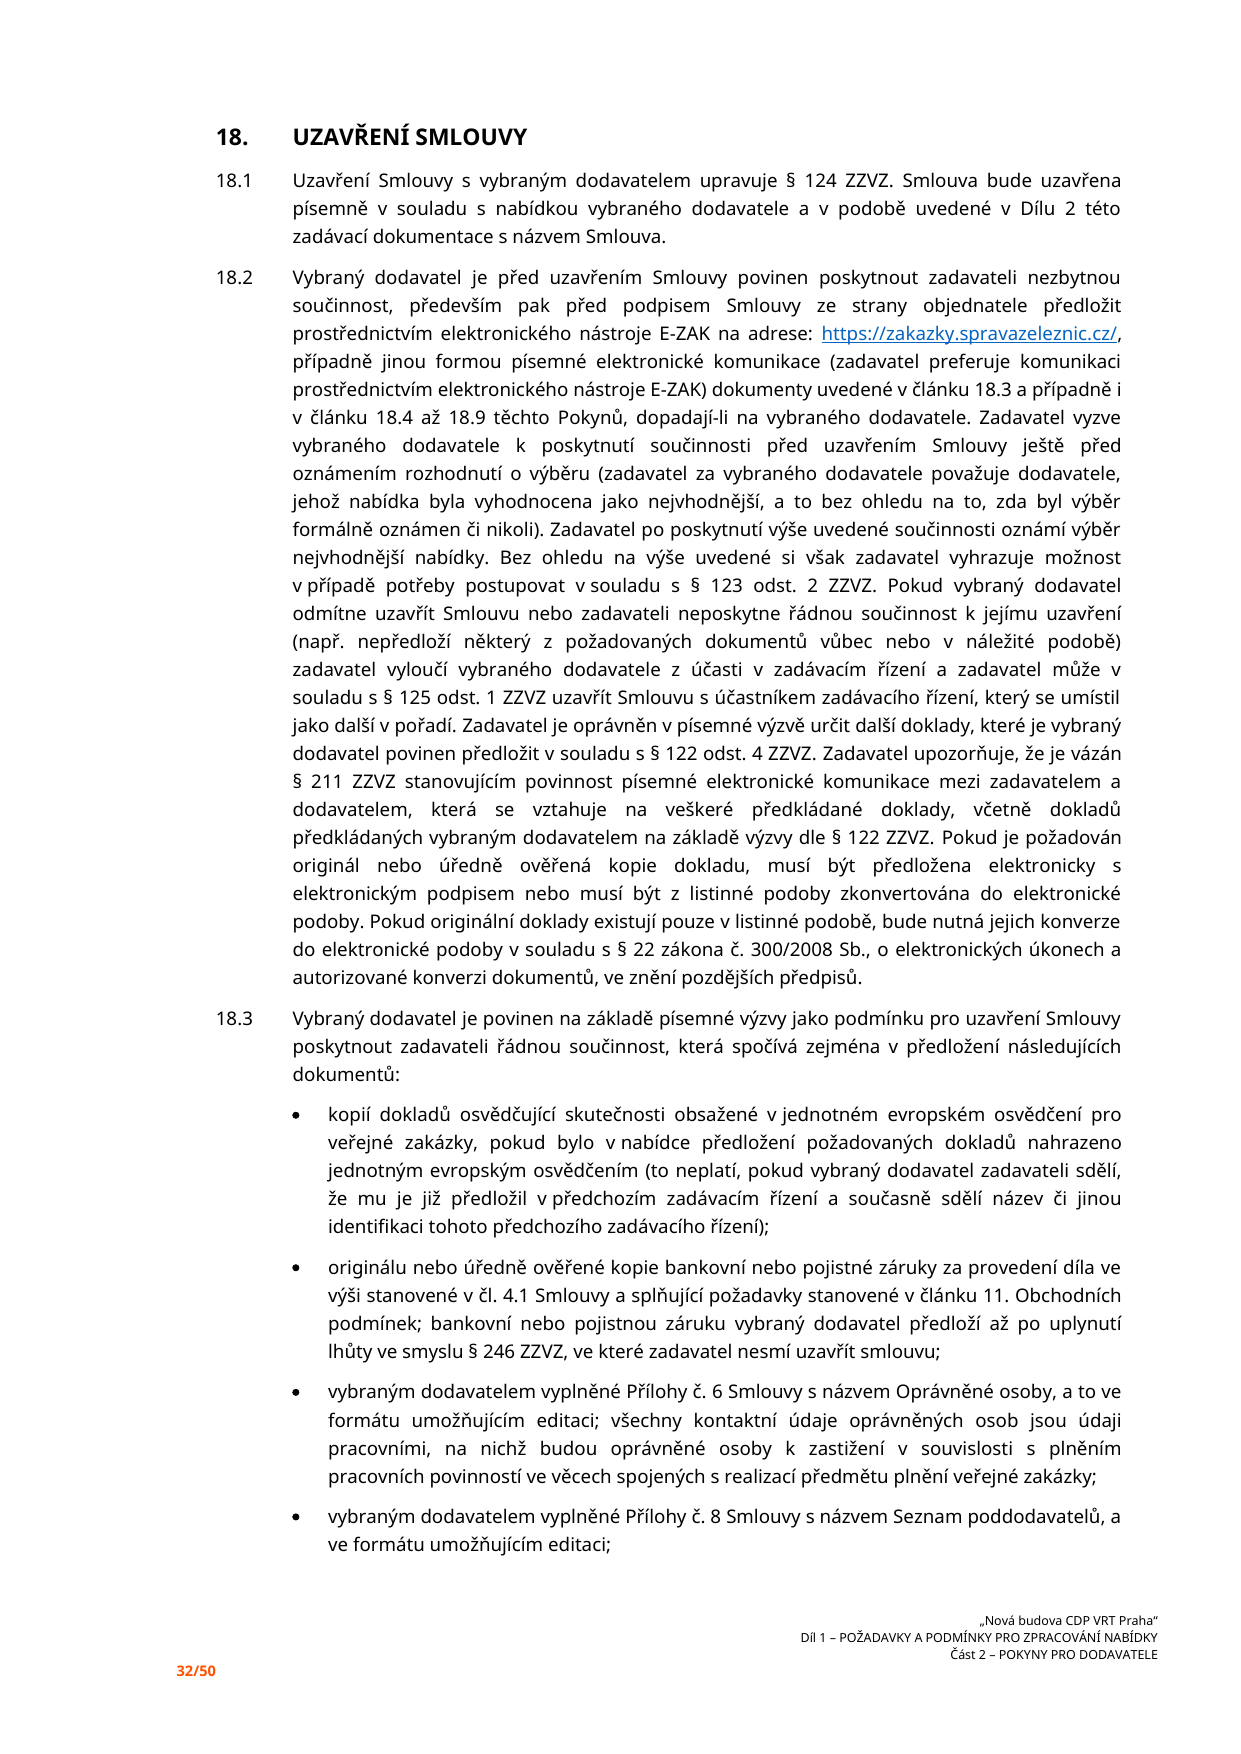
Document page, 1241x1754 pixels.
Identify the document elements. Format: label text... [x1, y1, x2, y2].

text vybraným dodavatelem vyplněné Přílohy č. 6 Smlouvy s názvem Oprávněné osoby, a to ve formátu umožňujícím editaci; všechny kontaktní údaje oprávněných osob jsou údaji pracovními, na nichž budou oprávněné osoby k zastižení v souvislosti s plněním pracovních povinností ve věcech spojených s realizací předmětu plnění veřejné zakázky; [292, 1379, 1122, 1488]
text Uzavření Smlouvy s vybraným dodavatelem upravuje § 124 ZZVZ. Smlouva bude uzavřena písemně v souladu s nabídkou vybraného dodavatele a v podobě uvedené v Dílu 2 této zadávací dokumentace s názvem Smlouva. [216, 167, 1122, 249]
text Vybraný dodavatel je před uzavřením Smlouvy povinen poskytnout zadavateli nezbytnou součinnost, především pak před podpisem Smlouvy ze strany objednatele předložit prostřednictvím elektronického nástroje E-ZAK na adrese: https://zakazky.spravazeleznic.cz/, případně jinou formou písemné elektronické komunikace (zadavatel preferuje komunikaci prostřednictvím elektronického nástroje E-ZAK) dokumenty uvedené v článku 18.3 a případně i v článku 18.4 až 18.9 těchto Pokynů, dopadají-li na vybraného dodavatele. Zadavatel vyzve vybraného dodavatele k poskytnutí součinnosti před uzavřením Smlouvy ještě před oznámením rozhodnutí o výběru (zadavatel za vybraného dodavatele považuje dodavatele, jehož nabídka byla vyhodnocena jako nejvhodnější, a to bez ohledu na to, zda byl výběr formálně oznámen či nikoli). Zadavatel po poskytnutí výše uvedené součinnosti oznámí výběr nejvhodnější nabídky. Bez ohledu na výše uvedené si však zadavatel vyhrazuje možnost v případě potřeby postupovat v souladu s § 123 odst. 2 ZZVZ. Pokud vybraný dodavatel odmítne uzavřít Smlouvu nebo zadavateli neposkytne řádnou součinnost k jejímu uzavření (např. nepředloží některý z požadovaných dokumentů vůbec nebo v náležité podobě) zadavatel vyloučí vybraného dodavatele z účasti v zadávacím řízení a zadavatel může v souladu s § 125 odst. 1 ZZVZ uzavřít Smlouvu s účastníkem zadávacího řízení, který se umístil jako další v pořadí. Zadavatel je oprávněn v písemné výzvě určit další doklady, které je vybraný dodavatel povinen předložit v souladu s § 122 odst. 4 ZZVZ. Zadavatel upozorňuje, že je vázán § 211 ZZVZ stanovujícím povinnost písemné elektronické komunikace mezi zadavatelem a dodavatelem, která se vztahuje na veškeré předkládané doklady, včetně dokladů předkládaných vybraným dodavatelem na základě výzvy dle § 122 ZZVZ. Pokud je požadován originál nebo úředně ověřená kopie dokladu, musí být předložena elektronicky s elektronickým podpisem nebo musí být z listinné podoby zkonvertována do elektronické podoby. Pokud originální doklady existují pouze v listinné podobě, bude nutná jejich konverze do elektronické podoby v souladu s § 22 zákona č. 300/2008 Sb., o elektronických úkonech a autorizované konverzi dokumentů, ve znění pozdějších předpisů. [216, 264, 1122, 990]
text vybraným dodavatelem vyplněné Přílohy č. 8 Smlouvy s názvem Seznam poddodavatelů, a ve formátu umožňujícím editaci; [292, 1503, 1122, 1557]
text UZAVŘENÍ SMLOUVY [216, 121, 1122, 152]
text kopií dokladů osvědčující skutečnosti obsažené v jednotném evropském osvědčení pro veřejné zakázky, pokud bylo v nabídce předložení požadovaných dokladů nahrazeno jednotným evropským osvědčením (to neplatí, pokud vybraný dodavatel zadavateli sdělí, že mu je již předložil v předchozím zadávacím řízení a současně sdělí název či jinou identifikaci tohoto předchozího zadávacího řízení); [292, 1102, 1122, 1239]
text Vybraný dodavatel je povinen na základě písemné výzvy jako podmínku pro uzavření Smlouvy poskytnout zadavateli řádnou součinnost, která spočívá zejména v předložení následujících dokumentů: [216, 1005, 1122, 1087]
text originálu nebo úředně ověřené kopie bankovní nebo pojistné záruky za provedení díla ve výši stanovené v čl. 4.1 Smlouvy a splňující požadavky stanovené v článku 11. Obchodních podmínek; bankovní nebo pojistnou záruku vybraný dodavatel předloží až po uplynutí lhůty ve smyslu § 246 ZZVZ, ve které zadavatel nesmí uzavřít smlouvu; [292, 1254, 1122, 1364]
